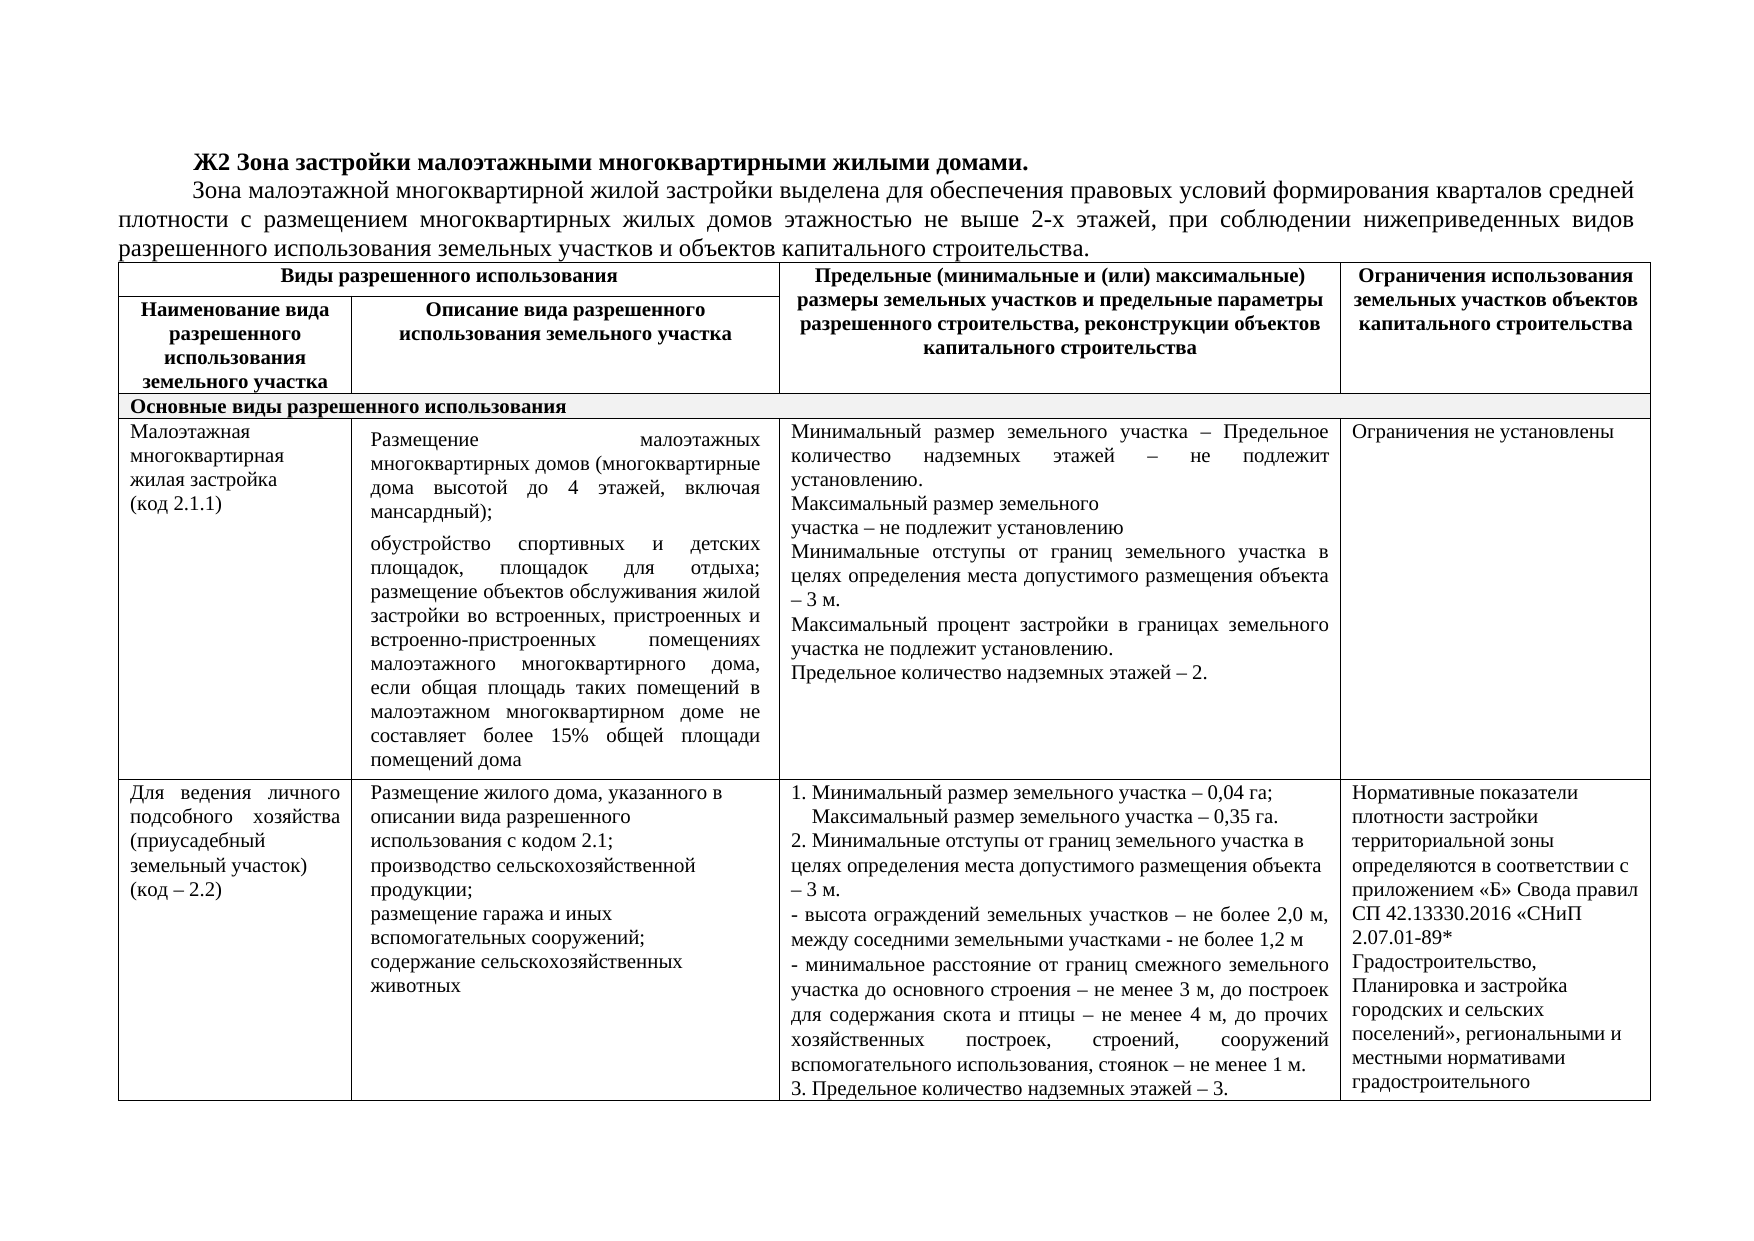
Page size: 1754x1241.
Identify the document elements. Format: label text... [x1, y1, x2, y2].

table_cell Основные виды разрешенного использования [119, 394, 1650, 418]
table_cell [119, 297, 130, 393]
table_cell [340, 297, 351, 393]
table_cell Размещение малоэтажных многоквартирных домов (многоквартирные дома высотой до 4 этажей, включая мансардный); обустройство спортивных и детских площадок, площадок для отдыха; размещение объектов обслуживания жилой застройки во встроенных, пристроенных и встроенно-пристроенных помещениях малоэтажного многоквартирного дома, если общая площадь таких помещений в малоэтажном многоквартирном доме не составляет более 15% общей площади помещений дома [352, 419, 779, 779]
text Зона малоэтажной многоквартирной жилой застройки выделена для обеспечения правовых условий формирования кварталов средней плотности с размещением многоквартирных жилых домов этажностью не выше 2-х этажей, при соблюдении нижеприведенных видов разрешенного использования земельных участков и объектов капитального строительства. [118, 176, 1636, 262]
table_cell Малоэтажная многоквартирная жилая застройка (код 2.1.1) [119, 419, 351, 779]
table_cell Для ведения личного подсобного хозяйства (приусадебный земельный участок) (код – 2.2) [119, 780, 351, 1100]
table_header Виды разрешенного использования [119, 263, 779, 296]
table_cell Описание вида разрешенного использования земельного участка [352, 297, 779, 393]
table_cell Минимальный размер земельного участка – Предельное количество надземных этажей – не подлежит установлению. Максимальный размер земельного участка – не подлежит установлению Минимальные отступы от границ земельного участка в целях определения места допустимого размещения объекта – 3 м. Максимальный процент застройки в границах земельного участка не подлежит установлению. Предельное количество надземных этажей – 2. [780, 419, 1340, 779]
table_header Предельные (минимальные и (или) максимальные) размеры земельных участков и предельные параметры разрешенного строительства, реконструкции объектов капитального строительства [780, 263, 1340, 393]
text Ж2 Зона застройки малоэтажными многоквартирными жилыми домами. [193, 147, 1636, 176]
table_cell Ограничения не установлены [1341, 419, 1650, 779]
table_header Ограничения использования земельных участков объектов капитального строительства [1341, 263, 1650, 393]
